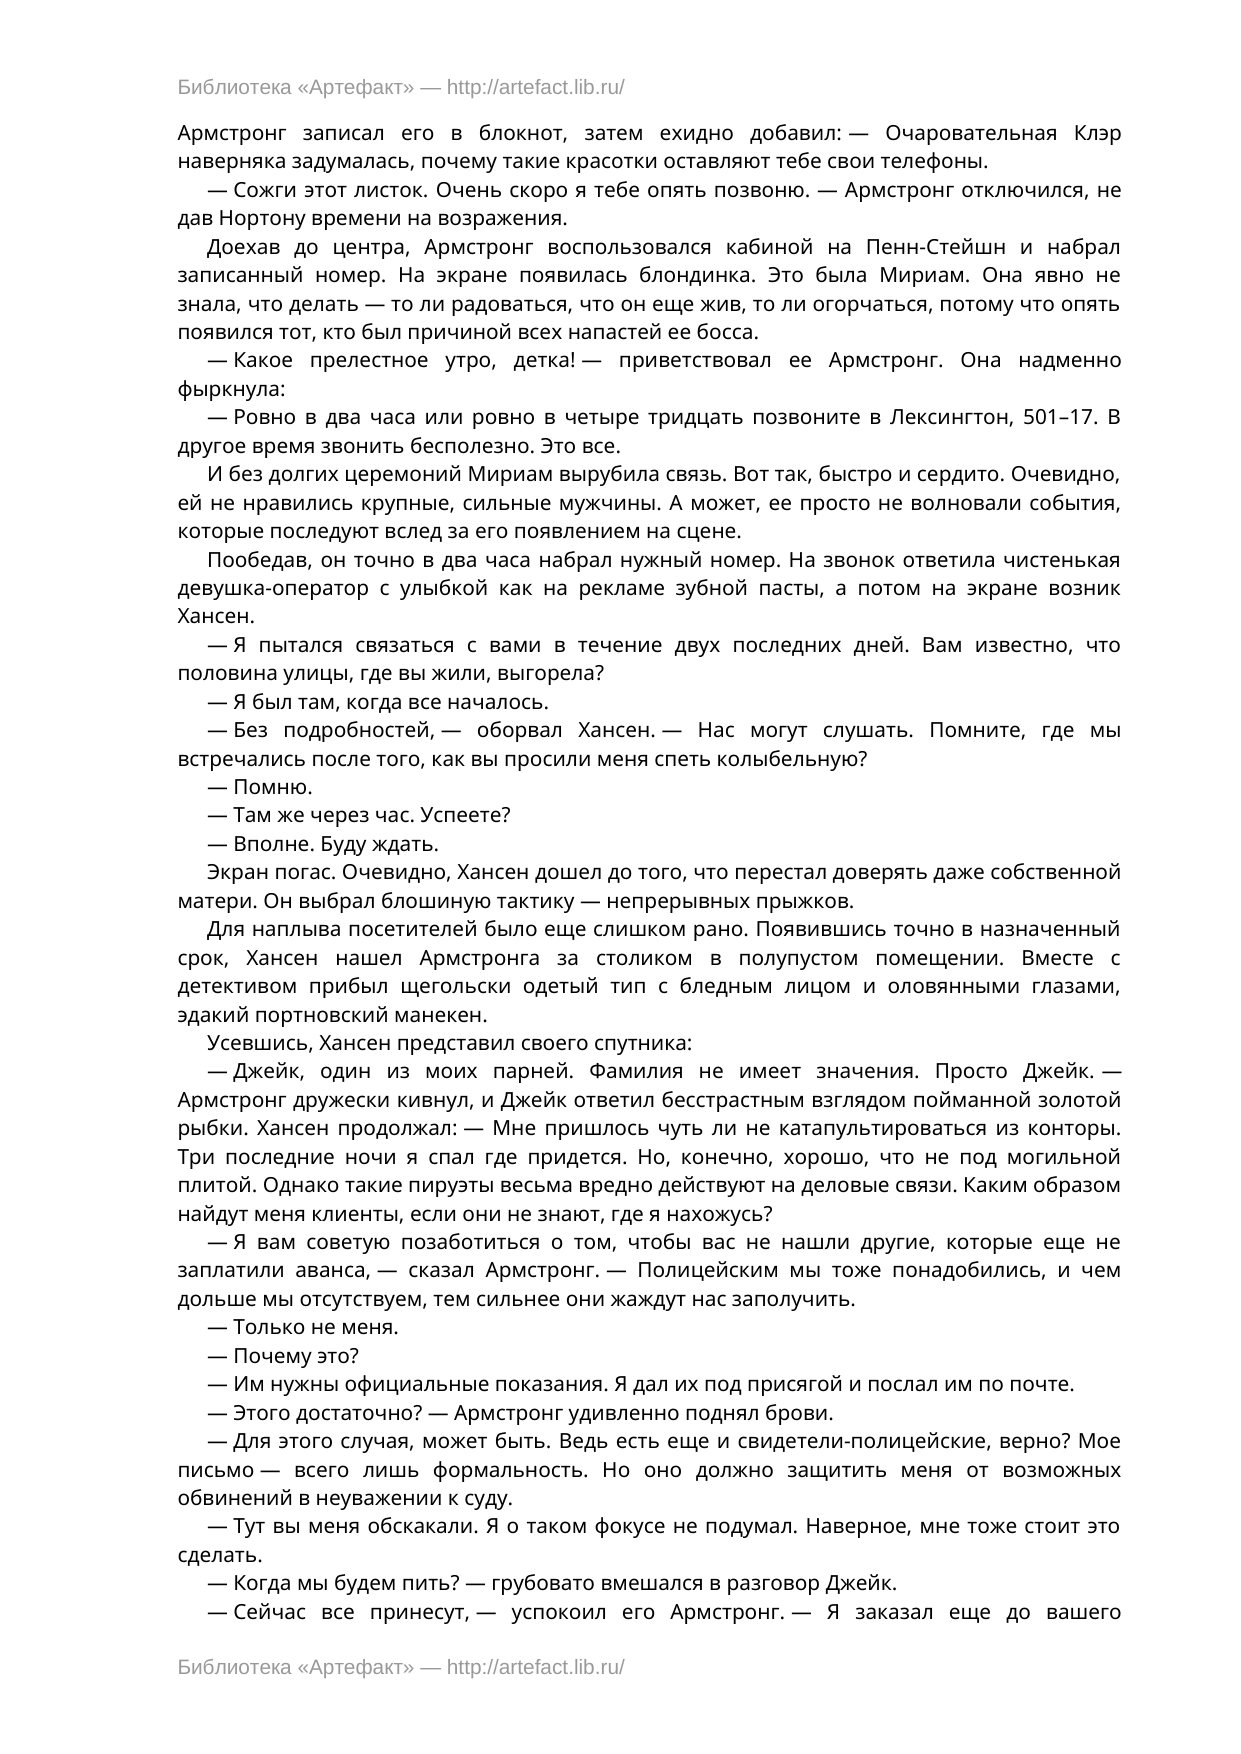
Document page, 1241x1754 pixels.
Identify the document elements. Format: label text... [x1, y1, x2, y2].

text — Я пытался связаться с вами в течение двух последних дней. Вам известно, что половина улицы, где вы жили, выгорела? [177, 630, 1122, 687]
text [177, 118, 1122, 175]
text — Когда мы будем пить? — грубовато вмешался в разговор Джейк. [177, 1568, 1122, 1597]
text — Помню. [177, 772, 1122, 801]
text — Сожги этот листок. Очень скоро я тебе опять позвоню. — Армстронг отключился, не дав Нортону времени на возражения. [177, 175, 1122, 232]
text Для наплыва посетителей было еще слишком рано. Появившись точно в назначенный срок, Хансен нашел Армстронга за столиком в полупустом помещении. Вместе с детективом прибыл щегольски одетый тип с бледным лицом и оловянными глазами, эдакий портновский манекен. [177, 914, 1122, 1028]
text — Вполне. Буду ждать. [177, 829, 1122, 857]
text — Тут вы меня обскакали. Я о таком фокусе не подумал. Наверное, мне тоже стоит это сделать. [177, 1512, 1122, 1568]
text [177, 1597, 1122, 1625]
text — Какое прелестное утро, детка! — приветствовал ее Армстронг. Она надменно фыркнула: [177, 346, 1122, 402]
text Пообедав, он точно в два часа набрал нужный номер. На звонок ответила чистенькая девушка-оператор с улыбкой как на рекламе зубной пасты, а потом на экране возник Хансен. [177, 545, 1122, 630]
text Экран погас. Очевидно, Хансен дошел до того, что перестал доверять даже собственной матери. Он выбрал блошиную тактику — непрерывных прыжков. [177, 857, 1122, 914]
text — Я был там, когда все началось. [177, 687, 1122, 715]
text — Я вам советую позаботиться о том, чтобы вас не нашли другие, которые еще не заплатили аванса, — сказал Армстронг. — Полицейским мы тоже понадобились, и чем дольше мы отсутствуем, тем сильнее они жаждут нас заполучить. [177, 1227, 1122, 1312]
text — Там же через час. Успеете? [177, 801, 1122, 829]
text Усевшись, Хансен представил своего спутника: [177, 1028, 1122, 1057]
text — Ровно в два часа или ровно в четыре тридцать позвоните в Лексингтон, 501–17. В другое время звонить бесполезно. Это все. [177, 402, 1122, 459]
text — Для этого случая, может быть. Ведь есть еще и свидетели-полицейские, верно? Мое письмо — всего лишь формальность. Но оно должно защитить меня от возможных обвинений в неуважении к суду. [177, 1426, 1122, 1512]
text — Им нужны официальные показания. Я дал их под присягой и послал им по почте. [177, 1369, 1122, 1398]
text — Без подробностей, — оборвал Хансен. — Нас могут слушать. Помните, где мы встречались после того, как вы просили меня спеть колыбельную? [177, 715, 1122, 772]
text — Этого достаточно? — Армстронг удивленно поднял брови. [177, 1398, 1122, 1426]
text — Только не меня. [177, 1312, 1122, 1341]
text И без долгих церемоний Мириам вырубила связь. Вот так, быстро и сердито. Очевидно, ей не нравились крупные, сильные мужчины. А может, ее просто не волновали события, которые последуют вслед за его появлением на сцене. [177, 459, 1122, 545]
text Доехав до центра, Армстронг воспользовался кабиной на Пенн-Стейшн и набрал записанный номер. На экране появилась блондинка. Это была Мириам. Она явно не знала, что делать — то ли радоваться, что он еще жив, то ли огорчаться, потому что опять появился тот, кто был причиной всех напастей ее босса. [177, 232, 1122, 346]
text — Джейк, один из моих парней. Фамилия не имеет значения. Просто Джейк. — Армстронг дружески кивнул, и Джейк ответил бесстрастным взглядом пойманной золотой рыбки. Хансен продолжал: — Мне пришлось чуть ли не катапультироваться из конторы. Три последние ночи я спал где придется. Но, конечно, хорошо, что не под могильной плитой. Однако такие пируэты весьма вредно действуют на деловые связи. Каким образом найдут меня клиенты, если они не знают, где я нахожусь? [177, 1057, 1122, 1227]
text — Почему это? [177, 1341, 1122, 1369]
